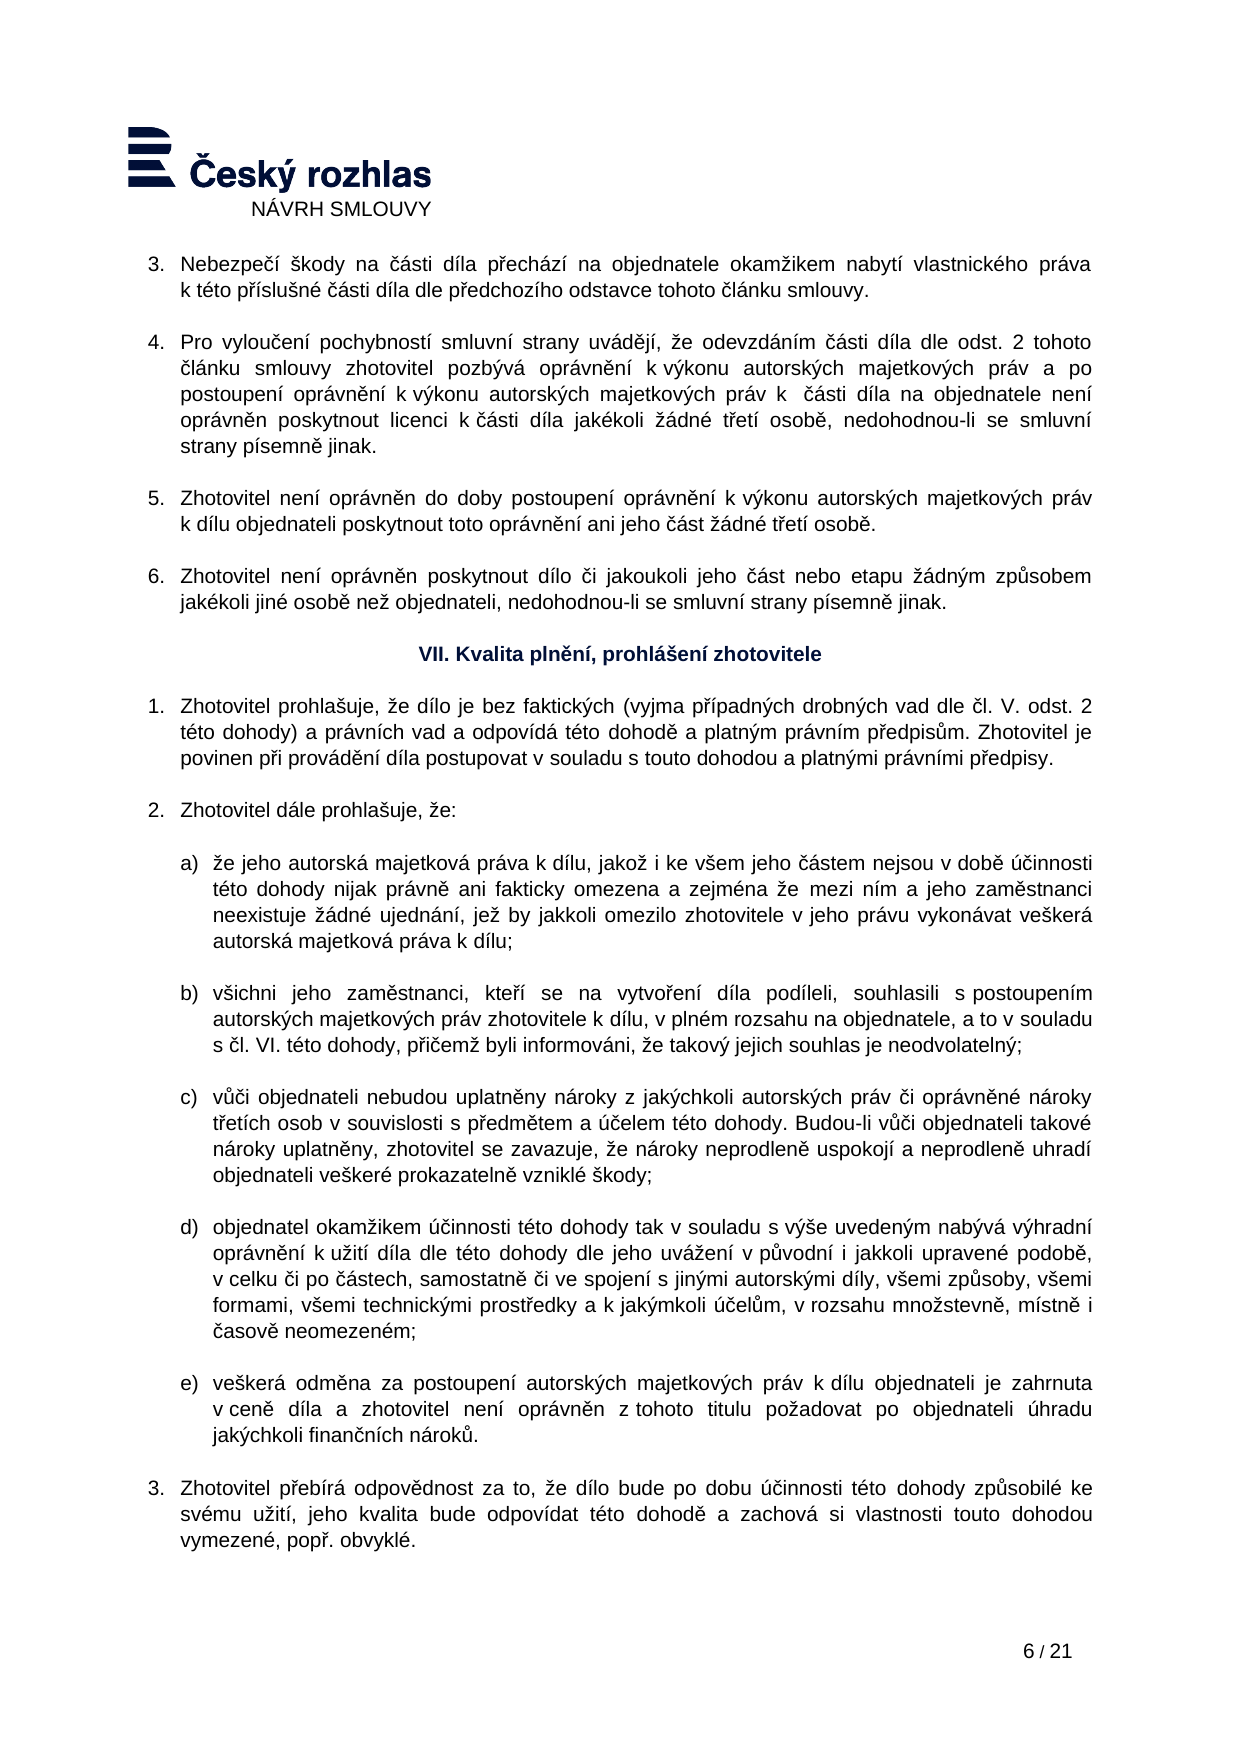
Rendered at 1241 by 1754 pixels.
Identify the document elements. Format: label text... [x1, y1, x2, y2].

list všichni jeho zaměstnanci, kteří se na vytvoření díla podíleli, souhlasili s postoupením autorských majetkových práv zhotovitele k dílu, v plném rozsahu na objednatele, a to v souladu s čl. VI. této dohody, přičemž byli informováni, že takový jejich souhlas je neodvolatelný; [180, 979, 1093, 1057]
list veškerá odměna za postoupení autorských majetkových práv k dílu objednateli je zahrnuta v ceně díla a zhotovitel není oprávněn z tohoto titulu požadovat po objednateli úhradu jakýchkoli finančních nároků. [180, 1370, 1093, 1448]
list Zhotovitel přebírá odpovědnost za to, že dílo bude po dobu účinnosti této dohody způsobilé ke svému užití, jeho kvalita bude odpovídat této dohodě a zachová si vlastnosti touto dohodou vymezené, popř. obvyklé. [148, 1474, 1093, 1552]
list že jeho autorská majetková práva k dílu, jakož i ke všem jeho částem nejsou v době účinnosti této dohody nijak právně ani fakticky omezena a zejména že mezi ním a jeho zaměstnanci neexistuje žádné ujednání, jež by jakkoli omezilo zhotovitele v jeho právu vykonávat veškerá autorská majetková práva k dílu; [180, 849, 1093, 953]
subtitle Kvalita plnění, prohlášení zhotovitele [148, 641, 1093, 667]
picture [128, 127, 431, 193]
list Zhotovitel prohlašuje, že dílo je bez faktických (vyjma případných drobných vad dle čl. V. odst. 2 této dohody) a právních vad a odpovídá této dohodě a platným právním předpisům. Zhotovitel je povinen při provádění díla postupovat v souladu s touto dohodou a platnými právními předpisy. [148, 693, 1093, 771]
list vůči objednateli nebudou uplatněny nároky z jakýchkoli autorských práv či oprávněné nároky třetích osob v souvislosti s předmětem a účelem této dohody. Budou-li vůči objednateli takové nároky uplatněny, zhotovitel se zavazuje, že nároky neprodleně uspokojí a neprodleně uhradí objednateli veškeré prokazatelně vzniklé škody; [180, 1083, 1093, 1188]
list Zhotovitel není oprávněn poskytnout dílo či jakoukoli jeho část nebo etapu žádným způsobem jakékoli jiné osobě než objednateli, nedohodnou-li se smluvní strany písemně jinak. [148, 563, 1093, 615]
list Zhotovitel dále prohlašuje, že: [148, 797, 1093, 823]
list Pro vyloučení pochybností smluvní strany uvádějí, že odevzdáním části díla dle odst. 2 tohoto článku smlouvy zhotovitel pozbývá oprávnění k výkonu autorských majetkových práv a po postoupení oprávnění k výkonu autorských majetkových práv k části díla na objednatele není oprávněn poskytnout licenci k části díla jakékoli žádné třetí osobě, nedohodnou-li se smluvní strany písemně jinak. [148, 328, 1093, 458]
list Nebezpečí škody na části díla přechází na objednatele okamžikem nabytí vlastnického práva k této příslušné části díla dle předchozího odstavce tohoto článku smlouvy. [148, 250, 1093, 302]
list Zhotovitel není oprávněn do doby postoupení oprávnění k výkonu autorských majetkových práv k dílu objednateli poskytnout toto oprávnění ani jeho část žádné třetí osobě. [148, 484, 1093, 537]
list objednatel okamžikem účinnosti této dohody tak v souladu s výše uvedeným nabývá výhradní oprávnění k užití díla dle této dohody dle jeho uvážení v původní i jakkoli upravené podobě, v celku či po částech, samostatně či ve spojení s jinými autorskými díly, všemi způsoby, všemi formami, všemi technickými prostředky a k jakýmkoli účelům, v rozsahu množstevně, místně i časově neomezeném; [180, 1214, 1093, 1344]
